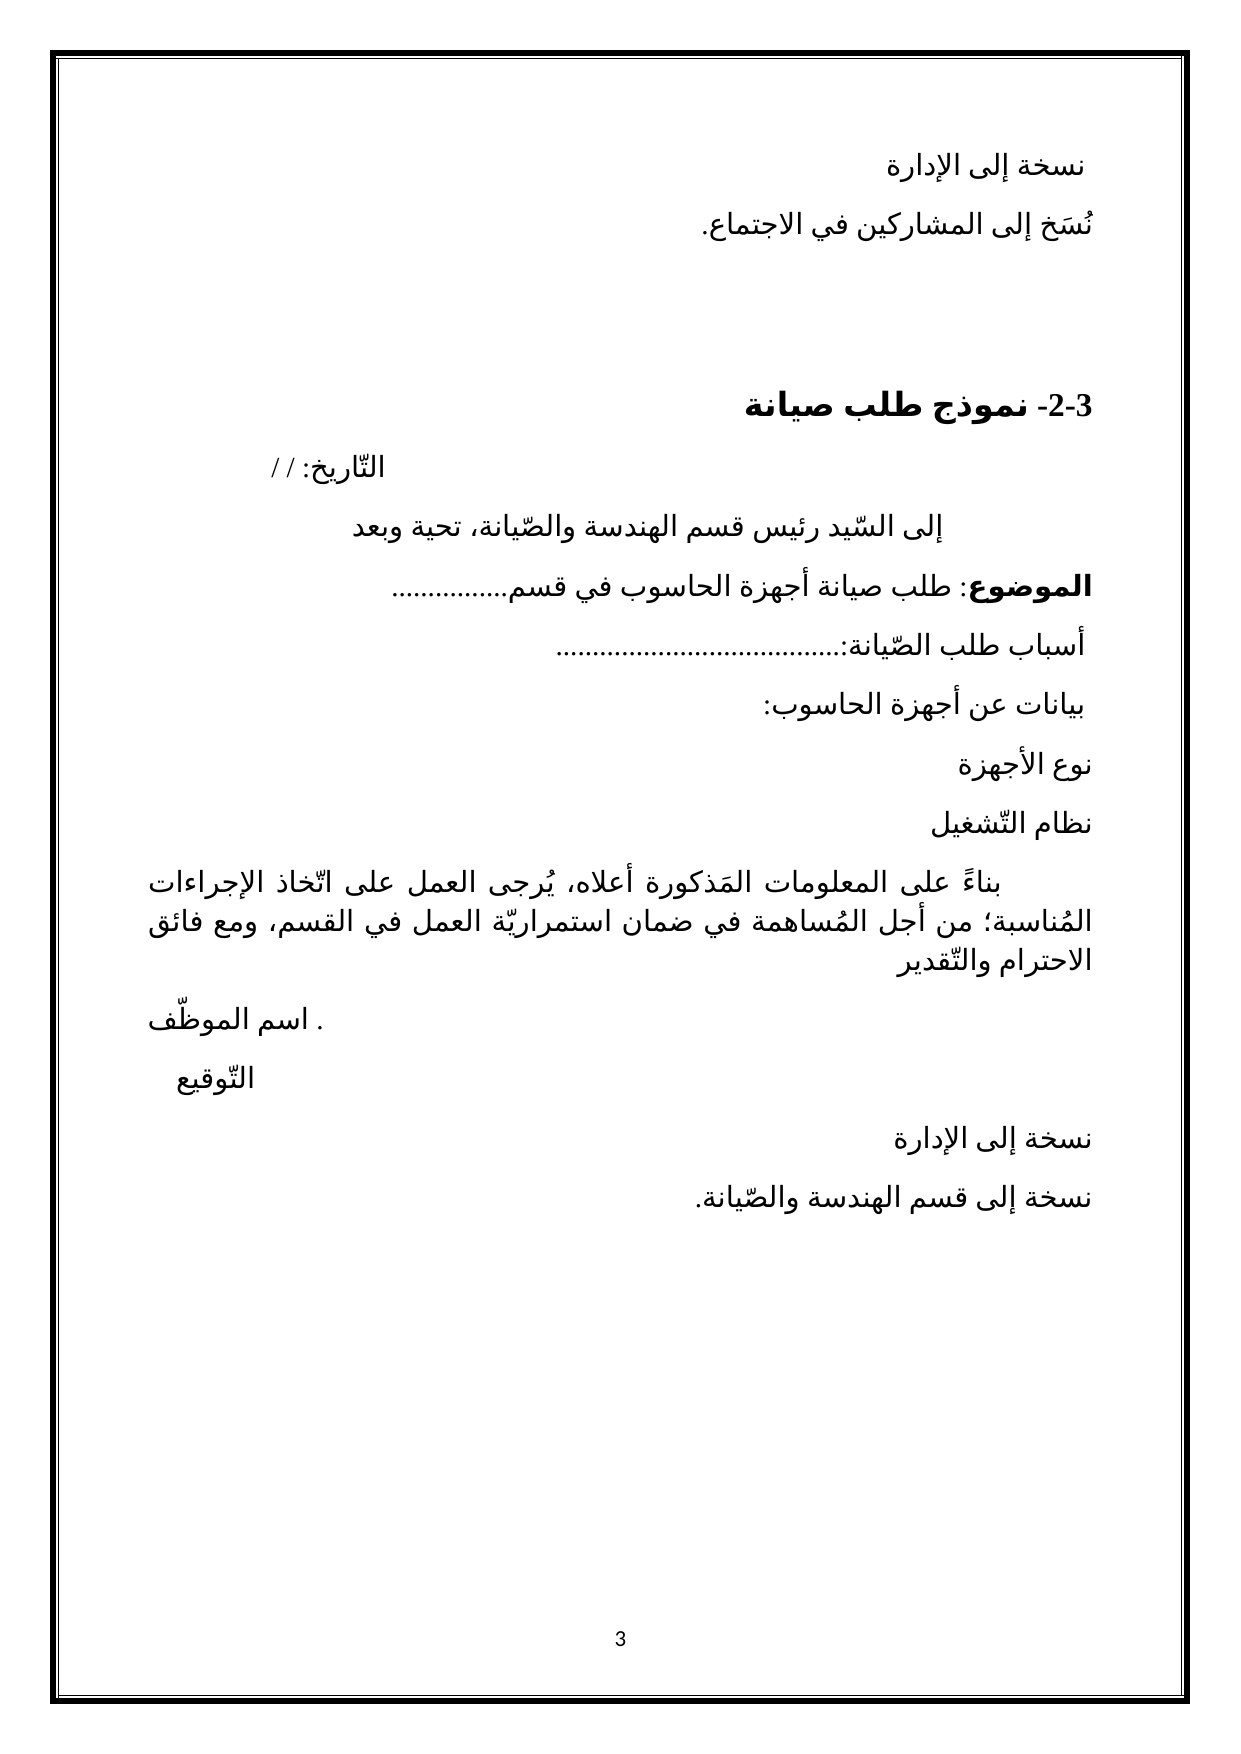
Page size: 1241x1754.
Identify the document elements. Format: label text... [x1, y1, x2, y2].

text نوع الأجهزة [147, 747, 1093, 780]
text بناءً على المعلومات المَذكورة أعلاه، يُرجى العمل على اتّخاذ الإجراءات المُناسبة؛ من أجل المُساهمة في ضمان استمراريّة العمل في القسم، ومع فائق الاحترام والتّقدير [147, 866, 1093, 976]
text نسخة إلى الإدارة [147, 148, 1093, 181]
text أسباب طلب الصّيانة:....................................... [147, 628, 1093, 662]
text . اسم الموظّف [147, 1002, 1093, 1036]
text بيانات عن أجهزة الحاسوب: [147, 687, 1093, 721]
text نُسَخ إلى المشاركين في الاجتماع. [147, 207, 1093, 241]
text التّاريخ: / / [147, 450, 1093, 483]
text إلى السّيد رئيس قسم الهندسة والصّيانة، تحية وبعد [147, 509, 1093, 543]
text 2-3- نموذج طلب صيانة [147, 385, 1093, 423]
text التّوقيع [147, 1061, 1093, 1095]
text الموضوع: طلب صيانة أجهزة الحاسوب في قسم................ [147, 569, 1093, 602]
text نسخة إلى الإدارة [147, 1121, 1093, 1154]
text نظام التّشغيل [147, 806, 1093, 840]
text نسخة إلى قسم الهندسة والصّيانة. [147, 1180, 1093, 1214]
